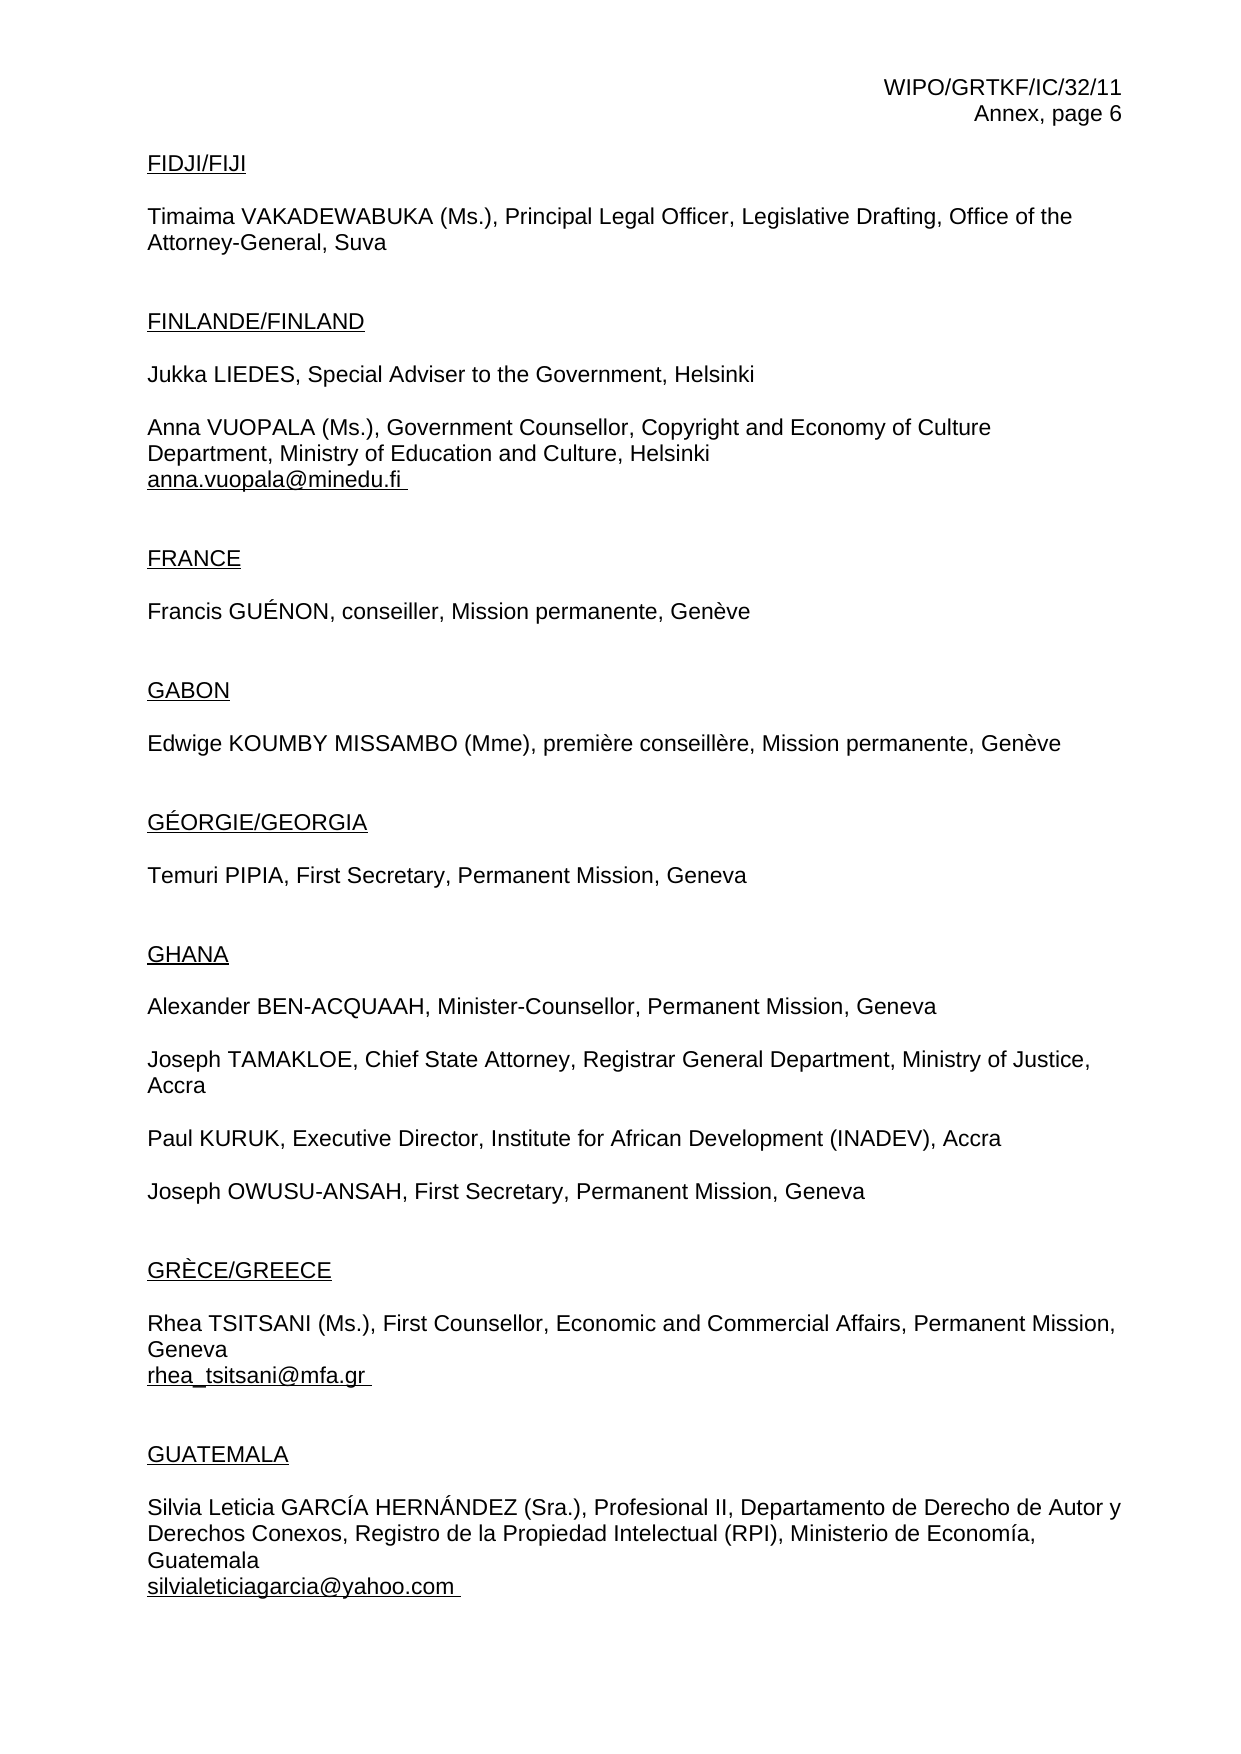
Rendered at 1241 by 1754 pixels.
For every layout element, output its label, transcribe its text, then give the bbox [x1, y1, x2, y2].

text Anna VUOPALA (Ms.), Government Counsellor, Copyright and Economy of Culture Department, Ministry of Education and Culture, Helsinki [147, 413, 1122, 466]
text Edwige KOUMBY MISSAMBO (Mme), première conseillère, Mission permanente, Genève [147, 730, 1122, 756]
text Joseph TAMAKLOE, Chief State Attorney, Registrar General Department, Ministry of Justice, Accra [147, 1046, 1122, 1099]
text Rhea TSITSANI (Ms.), First Counsellor, Economic and Commercial Affairs, Permanent Mission, Geneva [147, 1309, 1122, 1362]
text GHANA [147, 941, 1122, 967]
text FINLANDE/FINLAND [147, 308, 1122, 334]
text FRANCE [147, 545, 1122, 572]
text GABON [147, 677, 1122, 703]
text Francis GUÉNON, conseiller, Mission permanente, Genève [147, 598, 1122, 624]
text GÉORGIE/GEORGIA [147, 809, 1122, 835]
text GUATEMALA [147, 1441, 1122, 1468]
text FIDJI/FIJI [147, 150, 1122, 176]
text Silvia Leticia GARCÍA HERNÁNDEZ (Sra.), Profesional II, Departamento de Derecho de Autor y Derechos Conexos, Registro de la Propiedad Intelectual (RPI), Ministerio de Economía, Guatemala [147, 1494, 1122, 1573]
text Joseph OWUSU-ANSAH, First Secretary, Permanent Mission, Geneva [147, 1178, 1122, 1204]
text silvialeticiagarcia@yahoo.com [147, 1573, 1122, 1599]
text GRÈCE/GREECE [147, 1257, 1122, 1283]
text Jukka LIEDES, Special Adviser to the Government, Helsinki [147, 361, 1122, 387]
text Temuri PIPIA, First Secretary, Permanent Mission, Geneva [147, 862, 1122, 888]
text Alexander BEN-ACQUAAH, Minister-Counsellor, Permanent Mission, Geneva [147, 993, 1122, 1020]
text rhea_tsitsani@mfa.gr [147, 1362, 1122, 1389]
text Timaima VAKADEWABUKA (Ms.), Principal Legal Officer, Legislative Drafting, Office of the Attorney-General, Suva [147, 203, 1122, 255]
text anna.vuopala@minedu.fi [147, 466, 1122, 493]
text Paul KURUK, Executive Director, Institute for African Development (INADEV), Accra [147, 1125, 1122, 1151]
